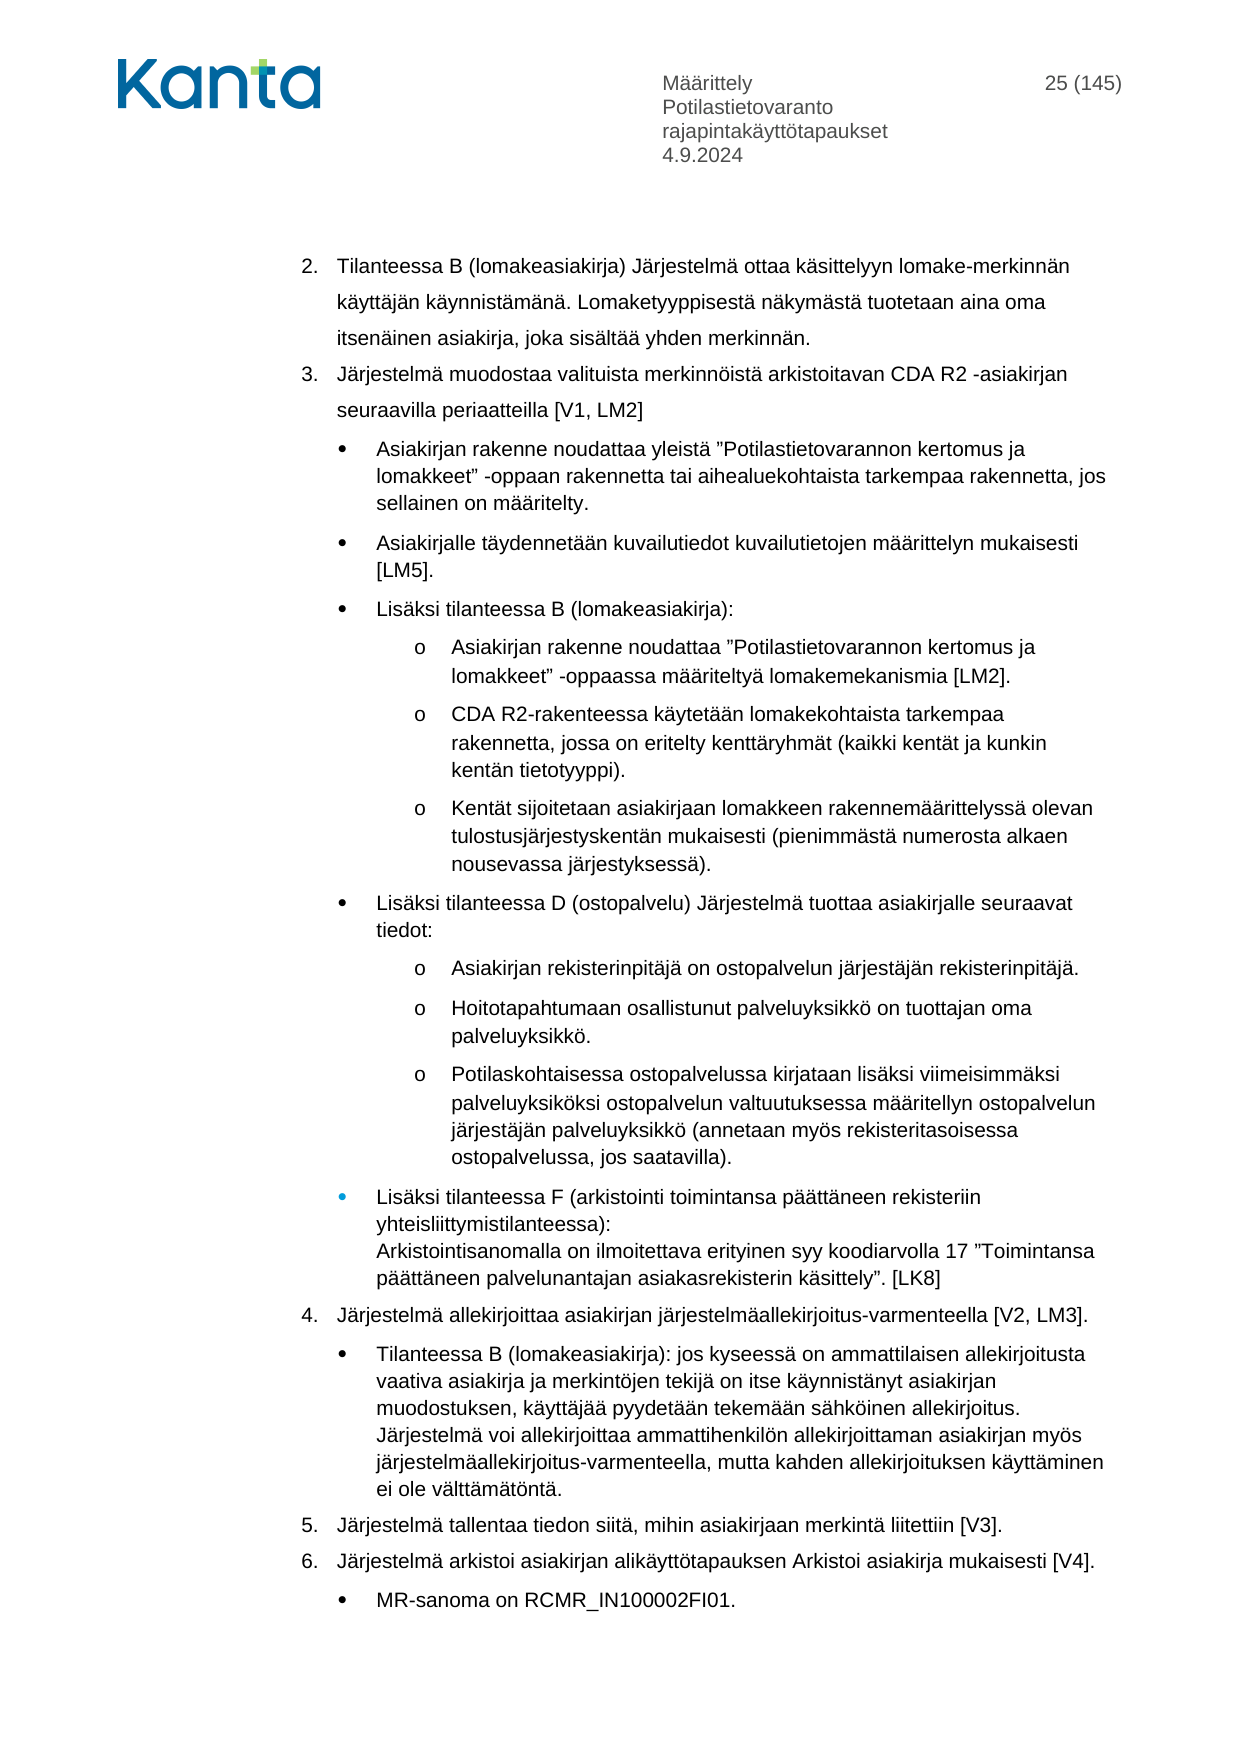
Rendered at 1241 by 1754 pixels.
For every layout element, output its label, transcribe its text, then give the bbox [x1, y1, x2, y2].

list Lisäksi tilanteessa B (lomakeasiakirja): [339, 594, 1107, 621]
list Kentät sijoitetaan asiakirjaan lomakkeen rakennemäärittelyssä olevan tulostusjärjestyskentän mukaisesti (pienimmästä numerosta alkaen nousevassa järjestyksessä). [414, 794, 1107, 875]
list Asiakirjalle täydennetään kuvailutiedot kuvailutietojen määrittelyn mukaisesti [LM5]. [339, 527, 1107, 582]
list Asiakirjan rekisterinpitäjä on ostopalvelun järjestäjän rekisterinpitäjä. [414, 954, 1107, 982]
list Järjestelmä tallentaa tiedon siitä, mihin asiakirjaan merkintä liitettiin [V3]. [301, 1513, 1107, 1537]
list MR-sanoma on RCMR_IN100002FI01. [339, 1585, 1107, 1612]
list Tilanteessa B (lomakeasiakirja): jos kyseessä on ammattilaisen allekirjoitusta vaativa asiakirja ja merkintöjen tekijä on itse käynnistänyt asiakirjan muodostuksen, käyttäjää pyydetään tekemään sähköinen allekirjoitus. Järjestelmä voi allekirjoittaa ammattihenkilön allekirjoittaman asiakirjan myös järjestelmäallekirjoitus-varmenteella, mutta kahden allekirjoituksen käyttäminen ei ole välttämätöntä. [339, 1338, 1107, 1501]
list Järjestelmä arkistoi asiakirjan alikäyttötapauksen Arkistoi asiakirja mukaisesti [V4]. [301, 1549, 1107, 1573]
list Asiakirjan rakenne noudattaa ”Potilastietovarannon kertomus ja lomakkeet” -oppaassa määriteltyä lomakemekanismia [LM2]. [414, 634, 1107, 688]
list Järjestelmä muodostaa valituista merkinnöistä arkistoitavan CDA R2 -asiakirjan seuraavilla periaatteilla [V1, LM2] [301, 362, 1107, 422]
list Potilaskohtaisessa ostopalvelussa kirjataan lisäksi viimeisimmäksi palveluyksiköksi ostopalvelun valtuutuksessa määritellyn ostopalvelun järjestäjän palveluyksikkö (annetaan myös rekisteritasoisessa ostopalvelussa, jos saatavilla). [414, 1061, 1107, 1169]
list Lisäksi tilanteessa F (arkistointi toimintansa päättäneen rekisteriin yhteisliittymistilanteessa): Arkistointisanomalla on ilmoitettava erityinen syy koodiarvolla 17 ”Toimintansa päättäneen palvelunantajan asiakasrekisterin käsittely”. [LK8] [339, 1182, 1107, 1290]
list Asiakirjan rakenne noudattaa yleistä ”Potilastietovarannon kertomus ja lomakkeet” -oppaan rakennetta tai aihealuekohtaista tarkempaa rakennetta, jos sellainen on määritelty. [339, 434, 1107, 515]
list Hoitotapahtumaan osallistunut palveluyksikkö on tuottajan oma palveluyksikkö. [414, 994, 1107, 1048]
list Tilanteessa B (lomakeasiakirja) Järjestelmä ottaa käsittelyyn lomake-merkinnän käyttäjän käynnistämänä. Lomaketyyppisestä näkymästä tuotetaan aina oma itsenäinen asiakirja, joka sisältää yhden merkinnän. [301, 254, 1107, 350]
list Järjestelmä allekirjoittaa asiakirjan järjestelmäallekirjoitus-varmenteella [V2, LM3]. [301, 1302, 1107, 1326]
list Lisäksi tilanteessa D (ostopalvelu) Järjestelmä tuottaa asiakirjalle seuraavat tiedot: [339, 888, 1107, 942]
picture [118, 59, 321, 109]
list CDA R2-rakenteessa käytetään lomakekohtaista tarkempaa rakennetta, jossa on eritelty kenttäryhmät (kaikki kentät ja kunkin kentän tietotyyppi). [414, 700, 1107, 782]
